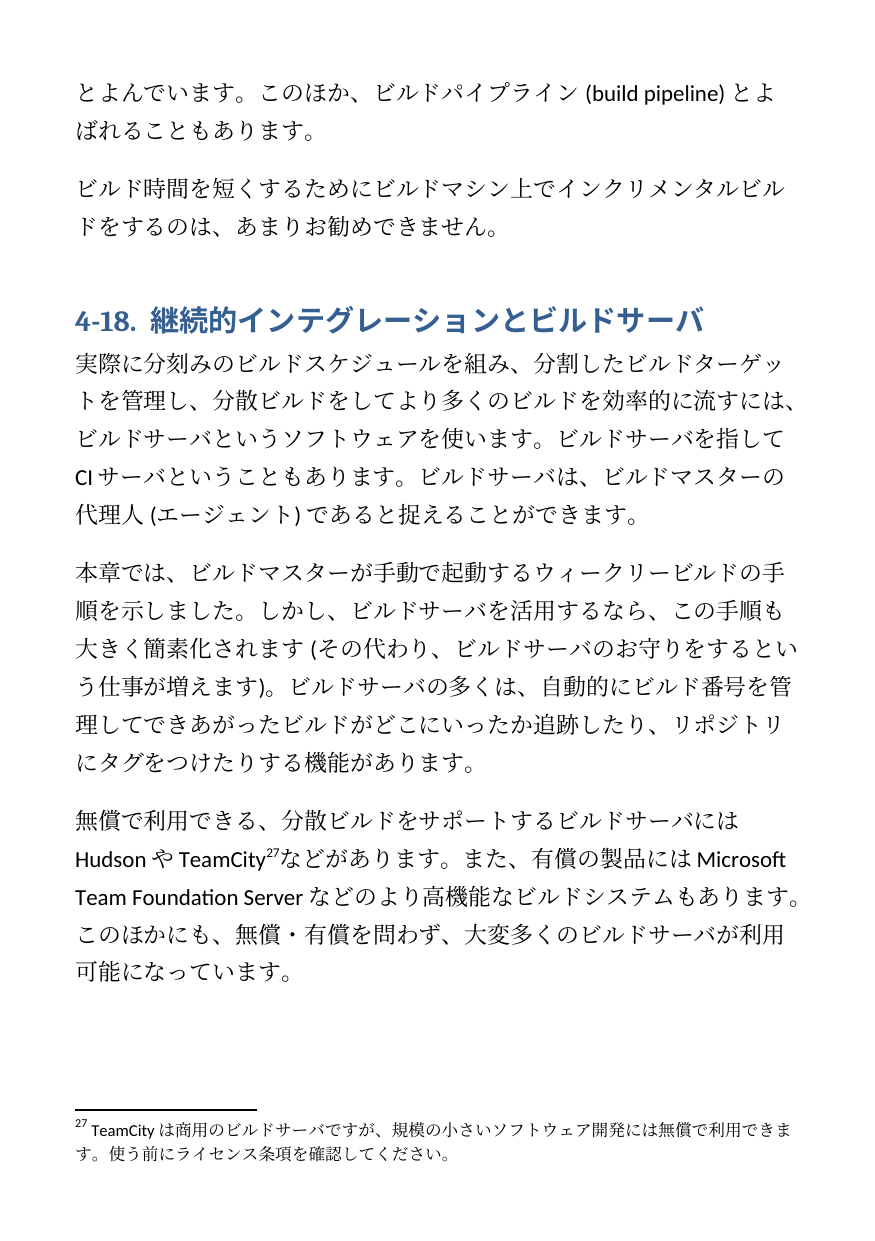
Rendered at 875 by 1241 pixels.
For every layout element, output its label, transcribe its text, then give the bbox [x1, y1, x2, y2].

text 実際に分刻みのビルドスケジュールを組み、分割したビルドターゲットを管理し、分散ビルドをしてより多くのビルドを効率的に流すには、ビルドサーバというソフトウェアを使います。ビルドサーバを指してCIサーバということもあります。ビルドサーバは、ビルドマスターの代理人 (エージェント) であると捉えることができます。 [75, 346, 799, 530]
text 無償で利用できる、分散ビルドをサポートするビルドサーバにはHudsonやTeamCityなどがあります。また、有償の製品にはMicrosoft Team Foundation Serverなどのより高機能なビルドシステムもあります。このほかにも、無償・有償を問わず、大変多くのビルドサーバが利用可能になっています。 [75, 803, 799, 987]
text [75, 75, 799, 146]
text 本章では、ビルドマスターが手動で起動するウィークリービルドの手順を示しました。しかし、ビルドサーバを活用するなら、この手順も大きく簡素化されます (その代わり、ビルドサーバのお守りをするという仕事が増えます)。ビルドサーバの多くは、自動的にビルド番号を管理してできあがったビルドがどこにいったか追跡したり、リポジトリにタグをつけたりする機能があります。 [75, 556, 799, 777]
subtitle 継続的インテグレーションとビルドサーバ [75, 297, 799, 339]
text ビルド時間を短くするためにビルドマシン上でインクリメンタルビルドをするのは、あまりお勧めできません。 [75, 171, 799, 242]
